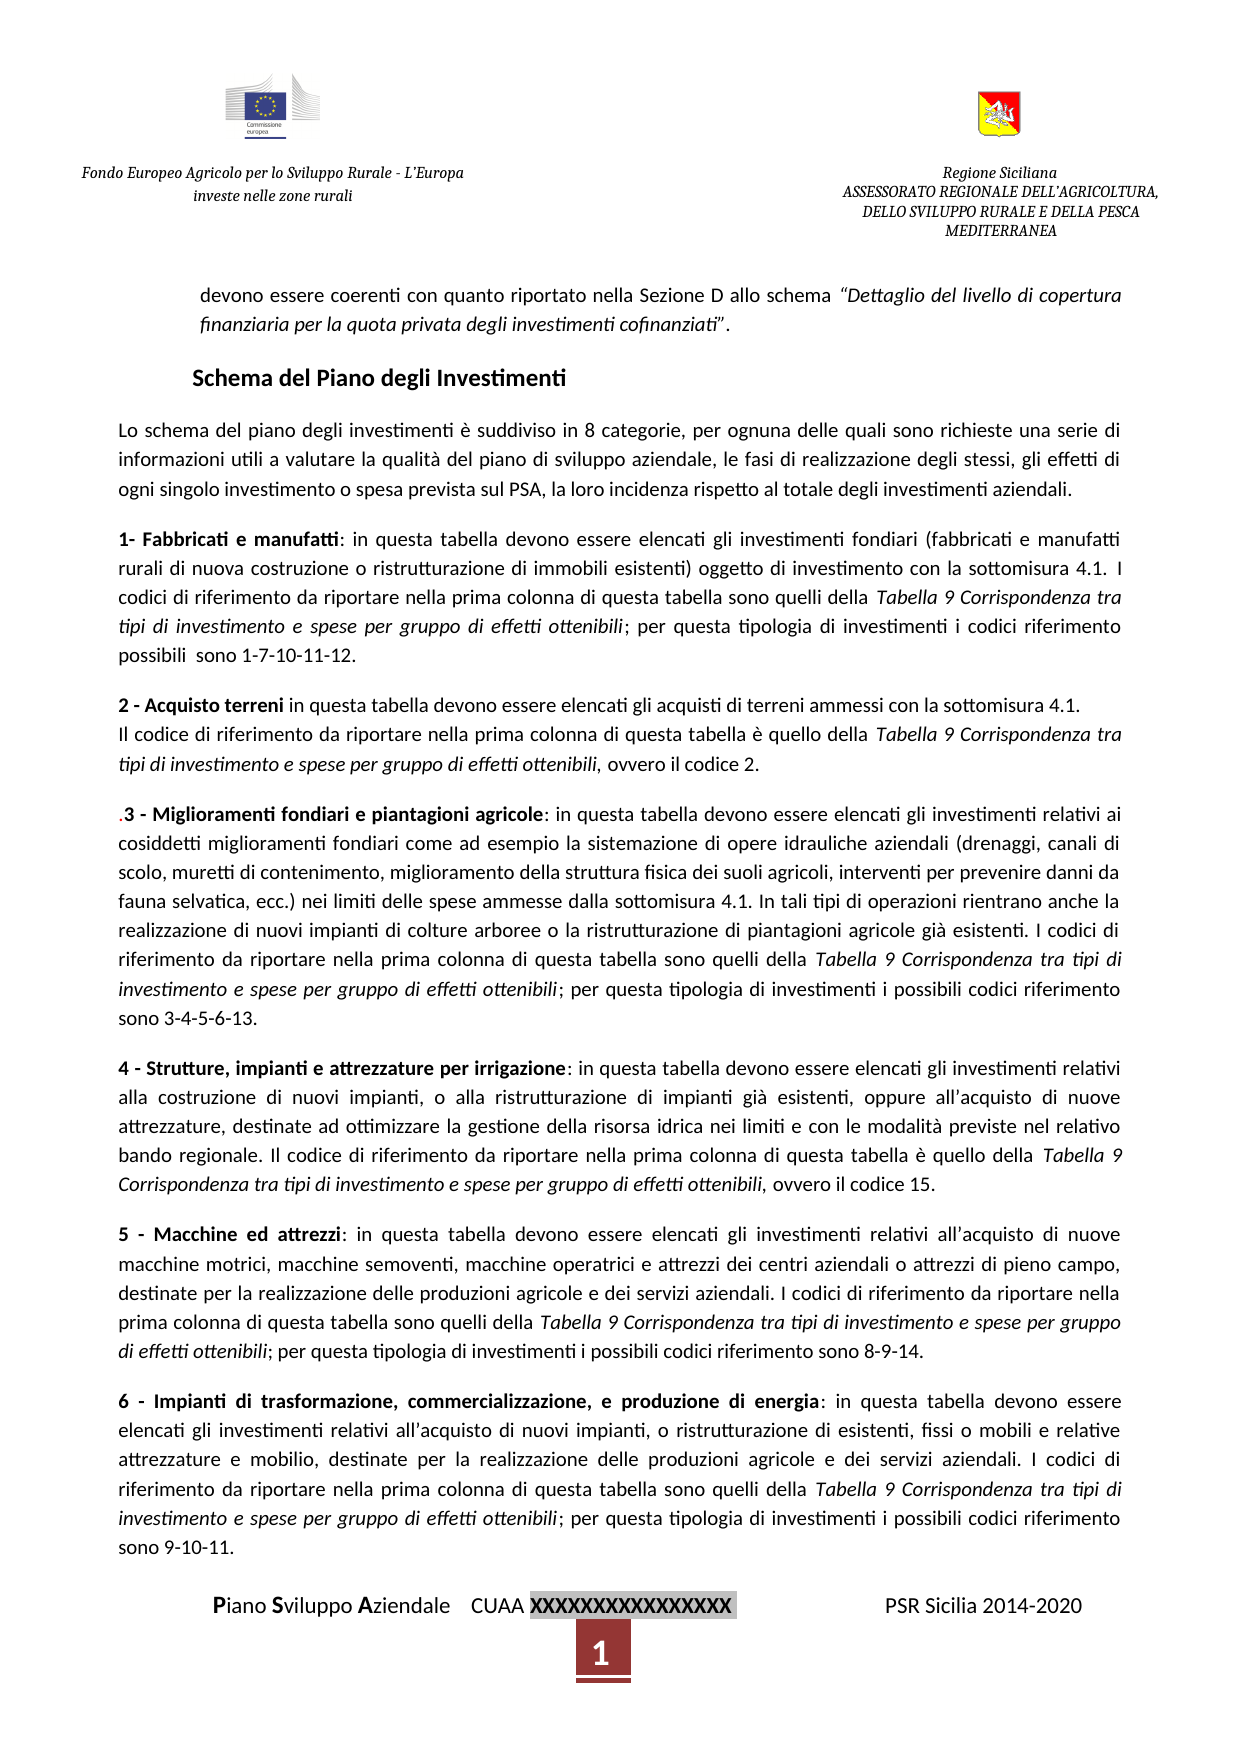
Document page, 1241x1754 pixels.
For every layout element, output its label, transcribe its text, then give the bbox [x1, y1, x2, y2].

text Schema del Piano degli Investimenti [192, 362, 1122, 392]
text .3 - Miglioramenti fondiari e piantagioni agricole: in questa tabella devono essere elencati gli investimenti relativi ai cosiddetti miglioramenti fondiari come ad esempio la sistemazione di opere idrauliche aziendali (drenaggi, canali di scolo, muretti di contenimento, miglioramento della struttura fisica dei suoli agricoli, interventi per prevenire danni da fauna selvatica, ecc.) nei limiti delle spese ammesse dalla sottomisura 4.1. In tali tipi di operazioni rientrano anche la realizzazione di nuovi impianti di colture arboree o la ristrutturazione di piantagioni agricole già esistenti. I codici di riferimento da riportare nella prima colonna di questa tabella sono quelli della Tabella 9 Corrispondenza tra tipi di investimento e spese per gruppo di effetti ottenibili; per questa tipologia di investimenti i possibili codici riferimento sono 3-4-5-6-13. [118, 801, 1122, 1030]
picture [225, 73, 320, 139]
text Lo schema del piano degli investimenti è suddiviso in 8 categorie, per ognuna delle quali sono richieste una serie di informazioni utili a valutare la qualità del piano di sviluppo aziendale, le fasi di realizzazione degli stessi, gli effetti di ogni singolo investimento o spesa prevista sul PSA, la loro incidenza rispetto al totale degli investimenti aziendali. [118, 417, 1122, 501]
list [162, 282, 1122, 337]
text Il codice di riferimento da riportare nella prima colonna di questa tabella è quello della Tabella 9 Corrispondenza tra tipi di investimento e spese per gruppo di effetti ottenibili, ovvero il codice 2. [118, 722, 1122, 776]
text 5 - Macchine ed attrezzi: in questa tabella devono essere elencati gli investimenti relativi all’acquisto di nuove macchine motrici, macchine semoventi, macchine operatrici e attrezzi dei centri aziendali o attrezzi di pieno campo, destinate per la realizzazione delle produzioni agricole e dei servizi aziendali. I codici di riferimento da riportare nella prima colonna di questa tabella sono quelli della Tabella 9 Corrispondenza tra tipi di investimento e spese per gruppo di effetti ottenibili; per questa tipologia di investimenti i possibili codici riferimento sono 8-9-14. [118, 1222, 1122, 1364]
text 4 - Strutture, impianti e attrezzature per irrigazione: in questa tabella devono essere elencati gli investimenti relativi alla costruzione di nuovi impianti, o alla ristrutturazione di impianti già esistenti, oppure all’acquisto di nuove attrezzature, destinate ad ottimizzare la gestione della risorsa idrica nei limiti e con le modalità previste nel relativo bando regionale. Il codice di riferimento da riportare nella prima colonna di questa tabella è quello della Tabella 9 Corrispondenza tra tipi di investimento e spese per gruppo di effetti ottenibili, ovvero il codice 15. [118, 1055, 1122, 1197]
text 2 - Acquisto terreni in questa tabella devono essere elencati gli acquisti di terreni ammessi con la sottomisura 4.1. [118, 692, 1122, 718]
text 6 - Impianti di trasformazione, commercializzazione, e produzione di energia: in questa tabella devono essere elencati gli investimenti relativi all’acquisto di nuovi impianti, o ristrutturazione di esistenti, fissi o mobili e relative attrezzature e mobilio, destinate per la realizzazione delle produzioni agricole e dei servizi aziendali. I codici di riferimento da riportare nella prima colonna di questa tabella sono quelli della Tabella 9 Corrispondenza tra tipi di investimento e spese per gruppo di effetti ottenibili; per questa tipologia di investimenti i possibili codici riferimento sono 9-10-11. [118, 1388, 1122, 1559]
text 1- Fabbricati e manufatti: in questa tabella devono essere elencati gli investimenti fondiari (fabbricati e manufatti rurali di nuova costruzione o ristrutturazione di immobili esistenti) oggetto di investimento con la sottomisura 4.1. I codici di riferimento da riportare nella prima colonna di questa tabella sono quelli della Tabella 9 Corrispondenza tra tipi di investimento e spese per gruppo di effetti ottenibili; per questa tipologia di investimenti i codici riferimento possibili sono 1-7-10-11-12. [118, 526, 1122, 668]
picture [977, 87, 1023, 139]
